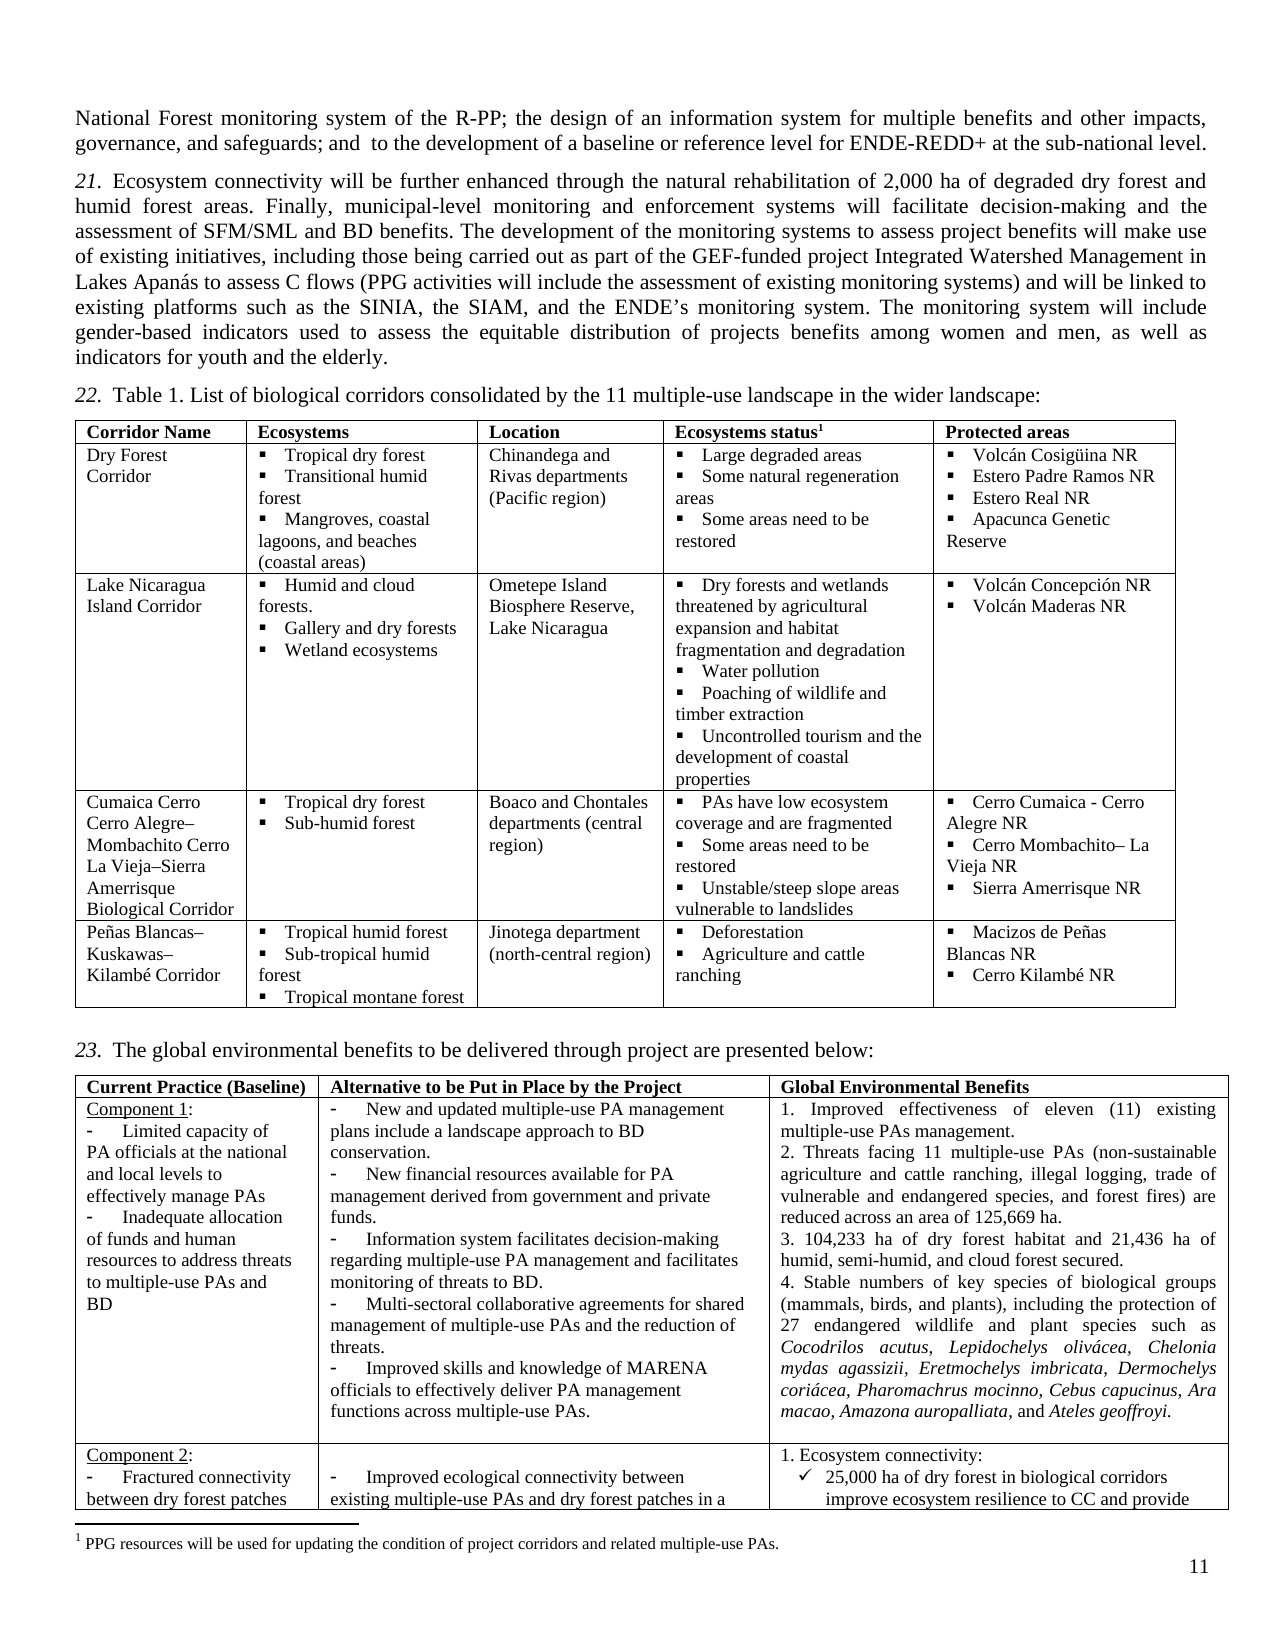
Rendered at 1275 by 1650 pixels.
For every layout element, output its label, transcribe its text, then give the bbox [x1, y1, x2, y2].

table_header Corridor Name [76, 421, 246, 442]
table_header Ecosystems [247, 421, 477, 442]
table_cell Volcán Concepción NR Volcán Maderas NR [934, 574, 1175, 789]
table_cell Chinandega and Rivas departments (Pacific region) [478, 444, 663, 573]
table_cell Boaco and Chontales departments (central region) [478, 791, 663, 920]
table_cell PAs have low ecosystem coverage and are fragmented Some areas need to be restored Unstable/steep slope areas vulnerable to landslides [664, 791, 933, 920]
table_cell Deforestation Agriculture and cattle ranching [664, 921, 933, 1007]
table_header Location [478, 421, 663, 442]
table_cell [76, 1444, 318, 1509]
table_cell Tropical humid forest Sub-tropical humid forest Tropical montane forest [247, 921, 477, 1007]
table_header Current Practice (Baseline) [76, 1076, 318, 1097]
table_cell Component 1: Limited capacity of PA officials at the national and local levels to effectively manage PAs Inadequate allocation of funds and human resources to address threats to multiple-use PAs and BD [76, 1098, 318, 1443]
table_cell 1. Improved effectiveness of eleven (11) existing multiple-use PAs management. 2. Threats facing 11 multiple-use PAs (non-sustainable agriculture and cattle ranching, illegal logging, trade of vulnerable and endangered species, and forest fires) are reduced across an area of 125,669 ha. 3. 104,233 ha of dry forest habitat and 21,436 ha of humid, semi-humid, and cloud forest secured. 4. Stable numbers of key species of biological groups (mammals, birds, and plants), including the protection of 27 endangered wildlife and plant species such as Cocodrilos acutus, Lepidochelys olivácea, Chelonia mydas agassizii, Eretmochelys imbricata, Dermochelys coriácea, Pharomachrus mocinno, Cebus capucinus, Ara macao, Amazona auropalliata, and Ateles geoffroyi. [770, 1098, 1228, 1443]
table_cell Humid and cloud forests. Gallery and dry forests Wetland ecosystems [247, 574, 477, 789]
table_cell Lake Nicaragua Island Corridor [76, 574, 246, 789]
table_cell Ometepe Island Biosphere Reserve, Lake Nicaragua [478, 574, 663, 789]
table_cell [319, 1444, 769, 1509]
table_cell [770, 1444, 1228, 1509]
table_cell Dry Forest Corridor [76, 444, 246, 573]
table_header Alternative to be Put in Place by the Project [319, 1076, 769, 1097]
table_cell Tropical dry forest Transitional humid forest Mangroves, coastal lagoons, and beaches (coastal areas) [247, 444, 477, 573]
list The global environmental benefits to be delivered through project are presented below: [75, 1037, 1209, 1062]
table_cell New and updated multiple-use PA management plans include a landscape approach to BD conservation. New financial resources available for PA management derived from government and private funds. Information system facilitates decision-making regarding multiple-use PA management and facilitates monitoring of threats to BD. Multi-sectoral collaborative agreements for shared management of multiple-use PAs and the reduction of threats. Improved skills and knowledge of MARENA officials to effectively deliver PA management functions across multiple-use PAs. [319, 1098, 769, 1443]
table_header Ecosystems status [664, 421, 933, 442]
table_cell Cerro Cumaica - Cerro Alegre NR Cerro Mombachito– La Vieja NR Sierra Amerrisque NR [934, 791, 1175, 920]
table_cell Tropical dry forest Sub-humid forest [247, 791, 477, 920]
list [75, 105, 1209, 155]
table_cell Macizos de Peñas Blancas NR Cerro Kilambé NR [934, 921, 1175, 1007]
list Table 1. List of biological corridors consolidated by the 11 multiple-use landscape in the wider landscape: [75, 382, 1209, 407]
table_cell Jinotega department (north-central region) [478, 921, 663, 1007]
table_cell Peñas Blancas–Kuskawas–Kilambé Corridor [76, 921, 246, 1007]
table_cell Volcán Cosigüina NR Estero Padre Ramos NR Estero Real NR Apacunca Genetic Reserve [934, 444, 1175, 573]
list Ecosystem connectivity will be further enhanced through the natural rehabilitation of 2,000 ha of degraded dry forest and humid forest areas. Finally, municipal-level monitoring and enforcement systems will facilitate decision-making and the assessment of SFM/SML and BD benefits. The development of the monitoring systems to assess project benefits will make use of existing initiatives, including those being carried out as part of the GEF-funded project Integrated Watershed Management in Lakes Apanás to assess C flows (PPG activities will include the assessment of existing monitoring systems) and will be linked to existing platforms such as the SINIA, the SIAM, and the ENDE’s monitoring system. The monitoring system will include gender-based indicators used to assess the equitable distribution of projects benefits among women and men, as well as indicators for youth and the elderly. [75, 168, 1209, 369]
table_header Global Environmental Benefits [770, 1076, 1228, 1097]
table_cell Cumaica Cerro Cerro Alegre–Mombachito Cerro La Vieja–Sierra Amerrisque Biological Corridor [76, 791, 246, 920]
table_cell Dry forests and wetlands threatened by agricultural expansion and habitat fragmentation and degradation Water pollution Poaching of wildlife and timber extraction Uncontrolled tourism and the development of coastal properties [664, 574, 933, 789]
table_cell Large degraded areas Some natural regeneration areas Some areas need to be restored [664, 444, 933, 573]
table_header Protected areas [934, 421, 1175, 442]
